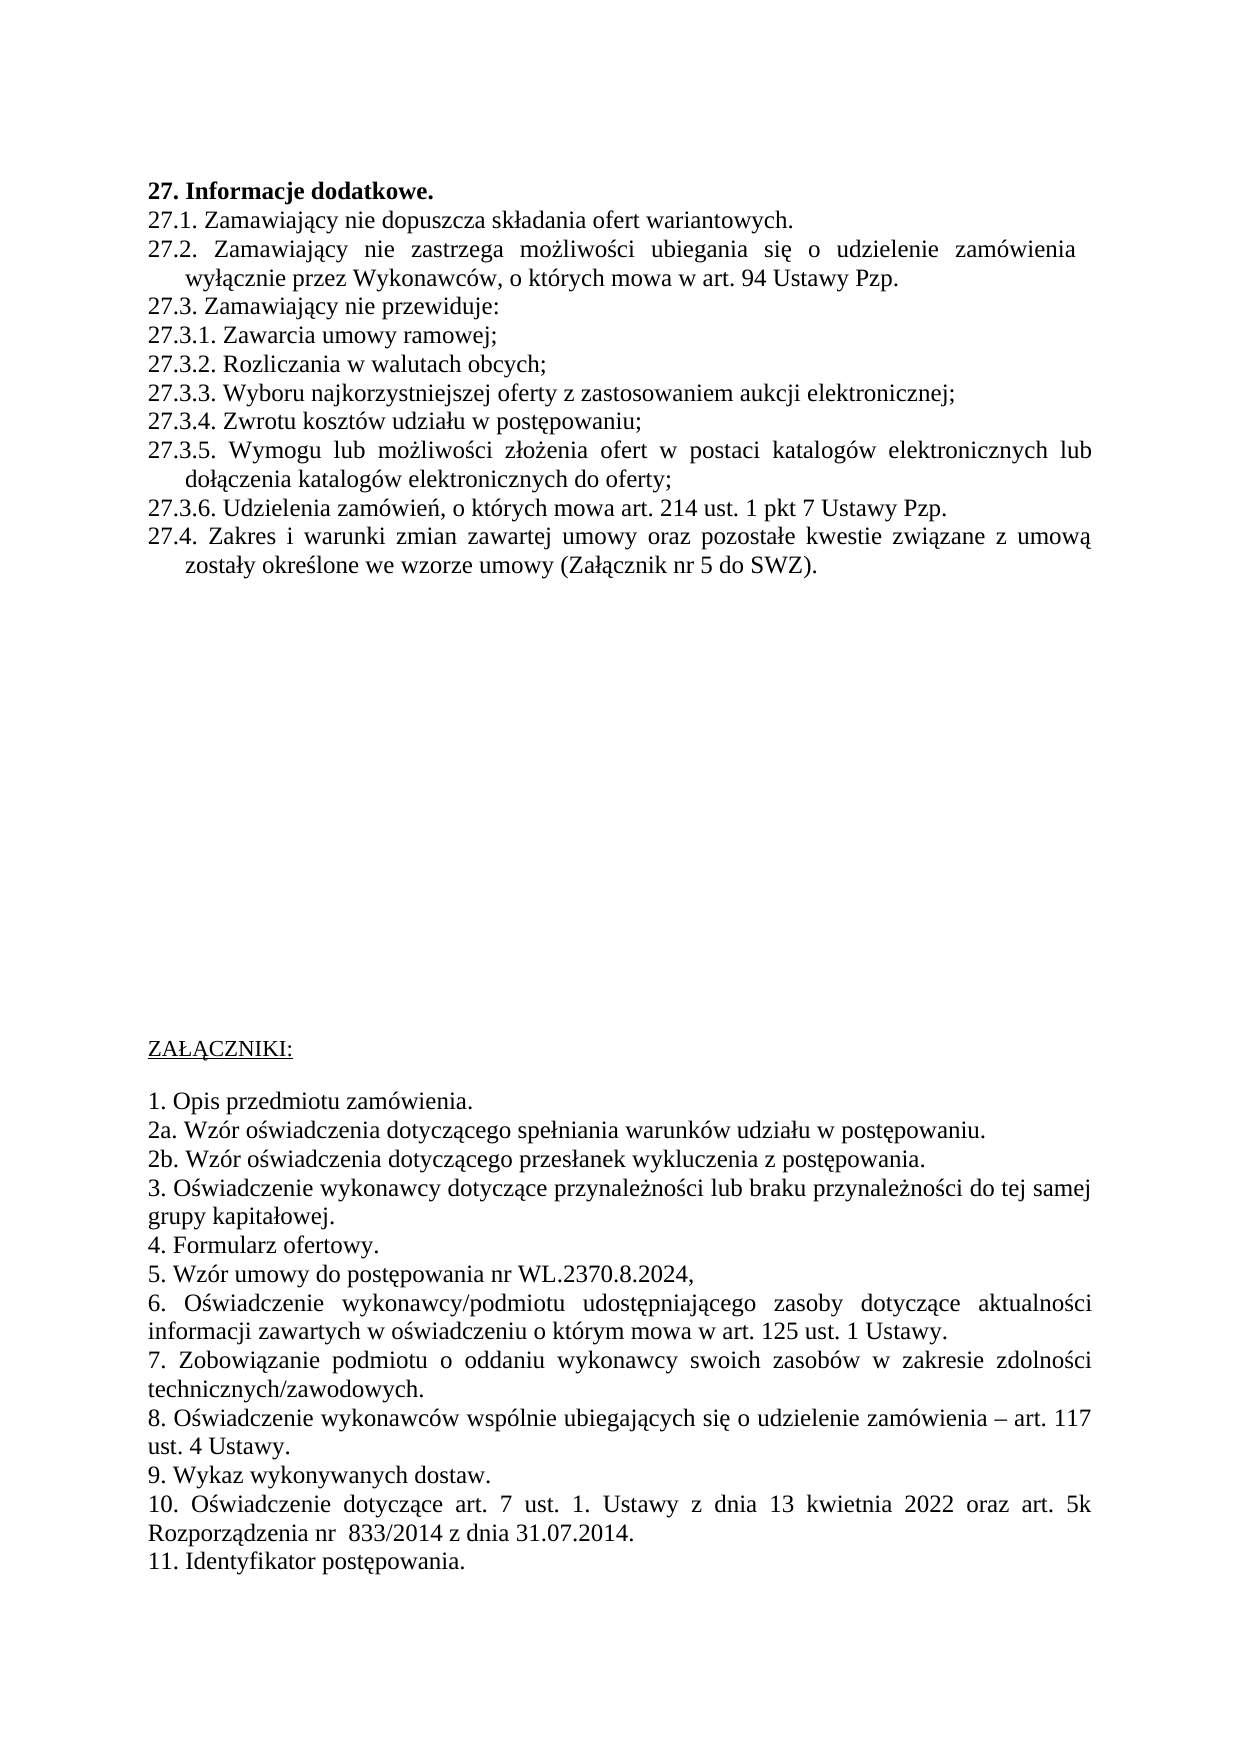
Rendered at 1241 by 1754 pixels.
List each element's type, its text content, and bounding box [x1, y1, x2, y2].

text 11. Identyfikator postępowania. [148, 1546, 1093, 1575]
text 27.2. Zamawiający nie zastrzega możliwości ubiegania się o udzielenie zamówienia wyłącznie przez Wykonawców, o których mowa w art. 94 Ustawy Pzp. [148, 234, 1093, 291]
text 1. Opis przedmiotu zamówienia. [148, 1086, 1093, 1115]
text 4. Formularz ofertowy. [148, 1230, 1093, 1259]
text 27.4. Zakres i warunki zmian zawartej umowy oraz pozostałe kwestie związane z umową zostały określone we wzorze umowy (Załącznik nr 5 do SWZ). [148, 521, 1093, 579]
text 9. Wykaz wykonywanych dostaw. [148, 1460, 1093, 1489]
text 27.3.5. Wymogu lub możliwości złożenia ofert w postaci katalogów elektronicznych lub dołączenia katalogów elektronicznych do oferty; [148, 435, 1093, 493]
text 6. Oświadczenie wykonawcy/podmiotu udostępniającego zasoby dotyczące aktualności informacji zawartych w oświadczeniu o którym mowa w art. 125 ust. 1 Ustawy. [148, 1288, 1093, 1345]
text 2a. Wzór oświadczenia dotyczącego spełniania warunków udziału w postępowaniu. [148, 1115, 1093, 1144]
text 27. Informacje dodatkowe. [148, 176, 1093, 205]
text 27.3.4. Zwrotu kosztów udziału w postępowaniu; [148, 406, 1093, 435]
text 27.3.1. Zawarcia umowy ramowej; [148, 320, 1093, 349]
text 27.3. Zamawiający nie przewiduje: [148, 291, 1093, 320]
text 27.3.6. Udzielenia zamówień, o których mowa art. 214 ust. 1 pkt 7 Ustawy Pzp. [148, 493, 1093, 521]
text 2b. Wzór oświadczenia dotyczącego przesłanek wykluczenia z postępowania. [148, 1144, 1093, 1173]
text 3. Oświadczenie wykonawcy dotyczące przynależności lub braku przynależności do tej samej grupy kapitałowej. [148, 1173, 1093, 1230]
text 10. Oświadczenie dotyczące art. 7 ust. 1. Ustawy z dnia 13 kwietnia 2022 oraz art. 5k Rozporządzenia nr 833/2014 z dnia 31.07.2014. [148, 1489, 1093, 1546]
text 27.1. Zamawiający nie dopuszcza składania ofert wariantowych. [148, 205, 1093, 234]
text 27.3.2. Rozliczania w walutach obcych; [148, 349, 1093, 378]
text 7. Zobowiązanie podmiotu o oddaniu wykonawcy swoich zasobów w zakresie zdolności technicznych/zawodowych. [148, 1345, 1093, 1403]
text 5. Wzór umowy do postępowania nr WL.2370.8.2024, [148, 1259, 1093, 1288]
text ZAŁĄCZNIKI: [148, 1035, 1093, 1061]
text 8. Oświadczenie wykonawców wspólnie ubiegających się o udzielenie zamówienia – art. 117 ust. 4 Ustawy. [148, 1403, 1093, 1460]
text 27.3.3. Wyboru najkorzystniejszej oferty z zastosowaniem aukcji elektronicznej; [148, 378, 1093, 406]
